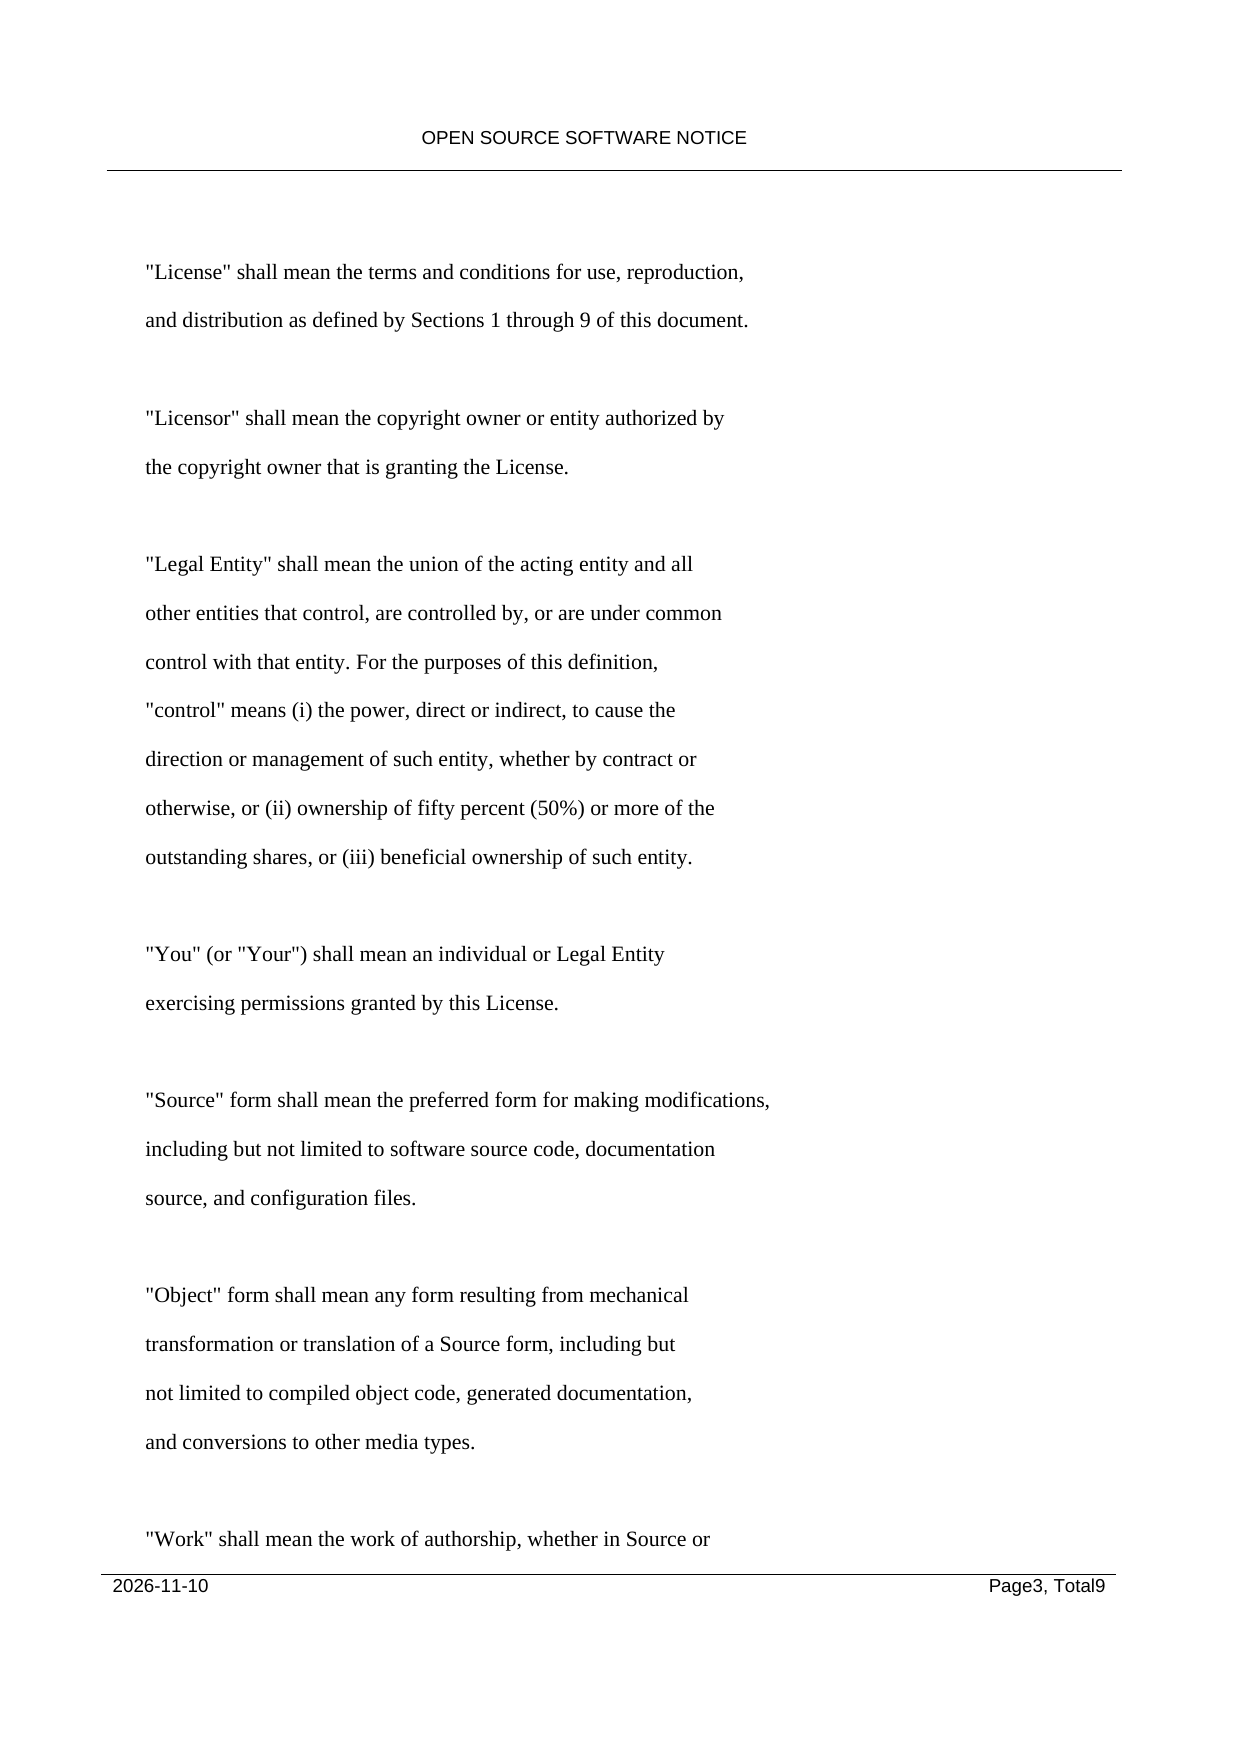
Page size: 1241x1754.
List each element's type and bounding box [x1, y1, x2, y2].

text [112, 206, 1128, 1555]
